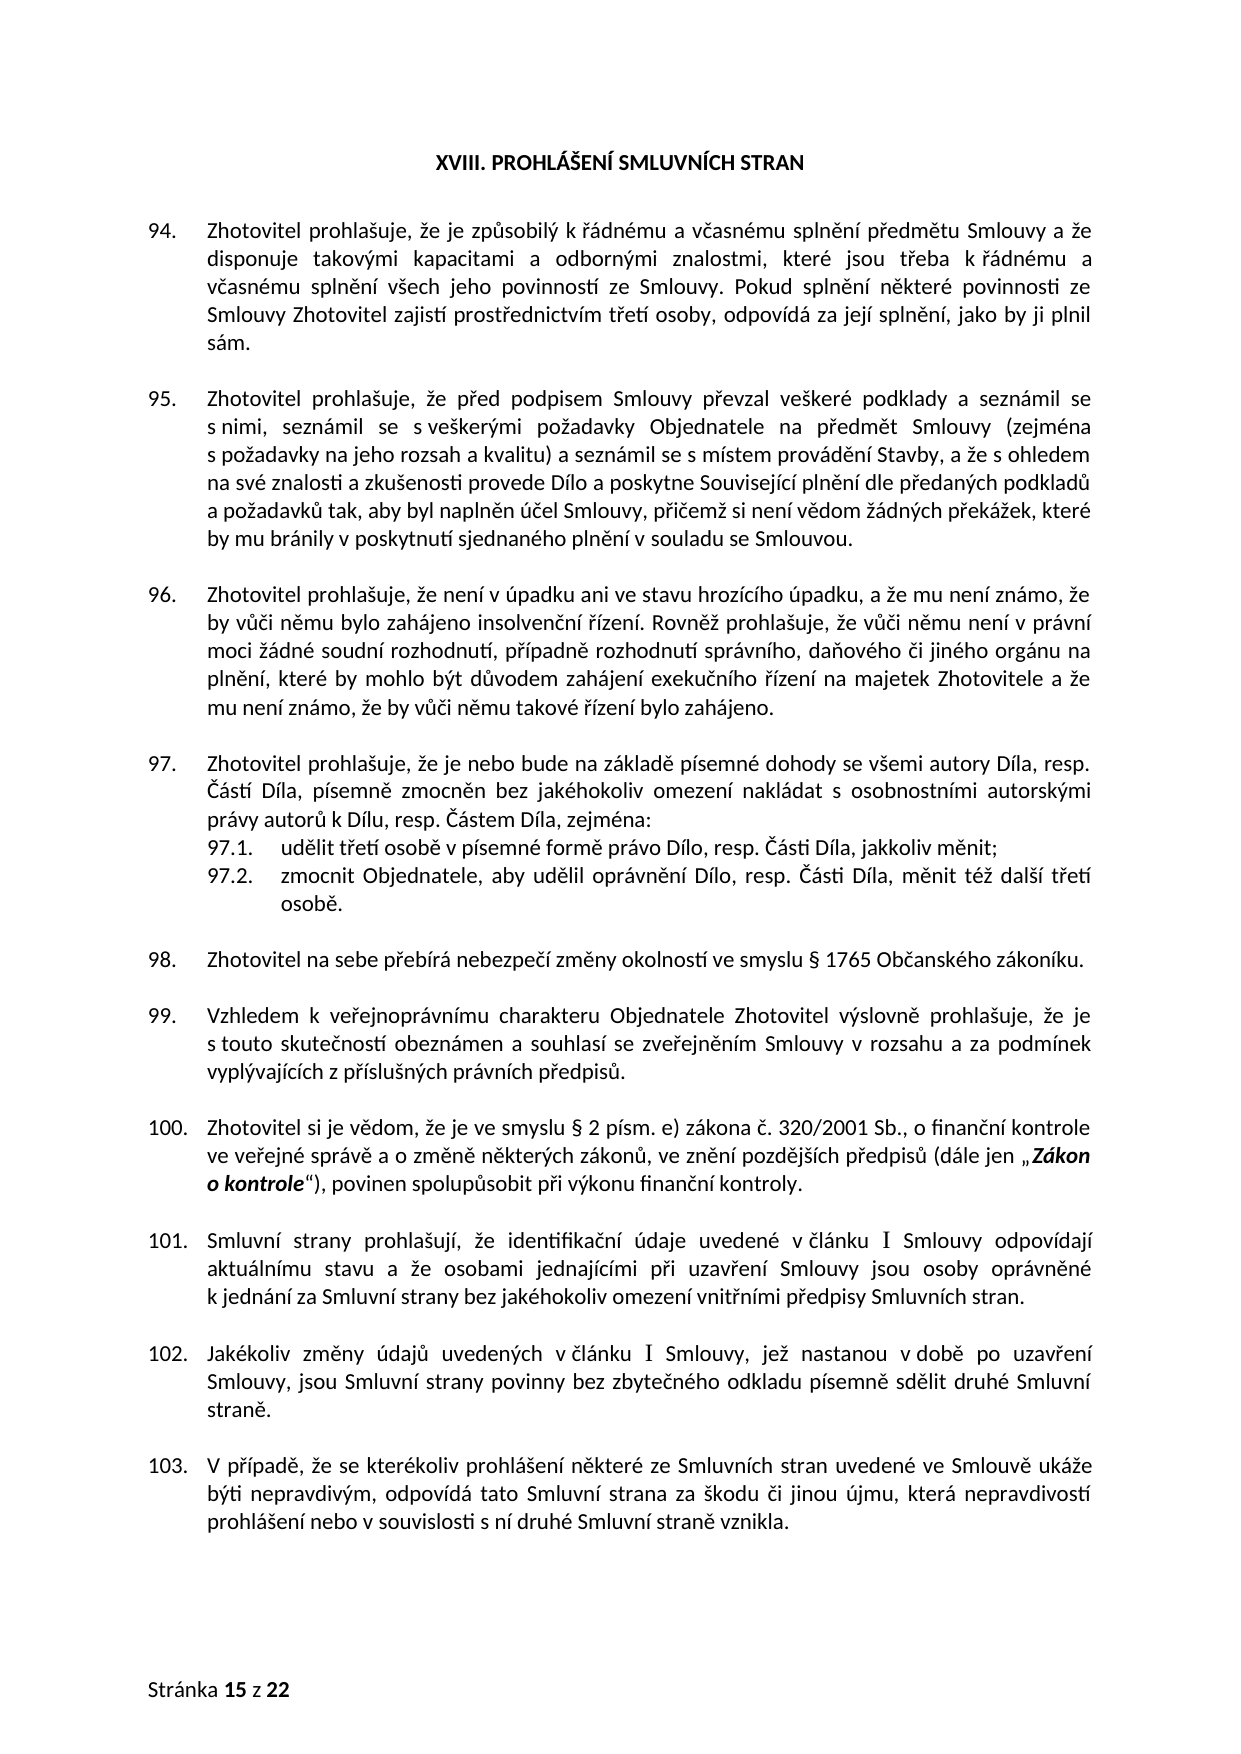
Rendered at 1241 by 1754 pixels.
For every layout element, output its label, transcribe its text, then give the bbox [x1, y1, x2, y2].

list Zhotovitel prohlašuje, že je způsobilý k řádnému a včasnému splnění předmětu Smlouvy a že disponuje takovými kapacitami a odbornými znalostmi, které jsou třeba k řádnému a včasnému splnění všech jeho povinností ze Smlouvy. Pokud splnění některé povinnosti ze Smlouvy Zhotovitel zajistí prostřednictvím třetí osoby, odpovídá za její splnění, jako by ji plnil sám. [148, 216, 1092, 356]
list Vzhledem k veřejnoprávnímu charakteru Objednatele Zhotovitel výslovně prohlašuje, že je s touto skutečností obeznámen a souhlasí se zveřejněním Smlouvy v rozsahu a za podmínek vyplývajících z příslušných právních předpisů. [148, 1001, 1092, 1085]
list Zhotovitel prohlašuje, že je nebo bude na základě písemné dohody se všemi autory Díla, resp. Částí Díla, písemně zmocněn bez jakéhokoliv omezení nakládat s osobnostními autorskými právy autorů k Dílu, resp. Částem Díla, zejména: [148, 749, 1092, 833]
list Smluvní strany prohlašují, že identifikační údaje uvedené v článku I Smlouvy odpovídají aktuálnímu stavu a že osobami jednajícími při uzavření Smlouvy jsou osoby oprávněné k jednání za Smluvní strany bez jakéhokoliv omezení vnitřními předpisy Smluvních stran. [148, 1225, 1092, 1310]
list Zhotovitel prohlašuje, že není v úpadku ani ve stavu hrozícího úpadku, a že mu není známo, že by vůči němu bylo zahájeno insolvenční řízení. Rovněž prohlašuje, že vůči němu není v právní moci žádné soudní rozhodnutí, případně rozhodnutí správního, daňového či jiného orgánu na plnění, které by mohlo být důvodem zahájení exekučního řízení na majetek Zhotovitele a že mu není známo, že by vůči němu takové řízení bylo zahájeno. [148, 581, 1092, 721]
list zmocnit Objednatele, aby udělil oprávnění Dílo, resp. Části Díla, měnit též další třetí osobě. [207, 861, 1092, 917]
list Zhotovitel prohlašuje, že před podpisem Smlouvy převzal veškeré podklady a seznámil se s nimi, seznámil se s veškerými požadavky Objednatele na předmět Smlouvy (zejména s požadavky na jeho rozsah a kvalitu) a seznámil se s místem provádění Stavby, a že s ohledem na své znalosti a zkušenosti provede Dílo a poskytne Související plnění dle předaných podkladů a požadavků tak, aby byl naplněn účel Smlouvy, přičemž si není vědom žádných překážek, které by mu bránily v poskytnutí sjednaného plnění v souladu se Smlouvou. [148, 384, 1092, 552]
subtitle PROHLÁŠENÍ SMLUVNÍCH STRAN [148, 148, 1092, 176]
list udělit třetí osobě v písemné formě právo Dílo, resp. Části Díla, jakkoliv měnit; [207, 833, 1092, 861]
list V případě, že se kterékoliv prohlášení některé ze Smluvních stran uvedené ve Smlouvě ukáže býti nepravdivým, odpovídá tato Smluvní strana za škodu či jinou újmu, která nepravdivostí prohlášení nebo v souvislosti s ní druhé Smluvní straně vznikla. [148, 1451, 1092, 1535]
list Zhotovitel si je vědom, že je ve smyslu § 2 písm. e) zákona č. 320/2001 Sb., o finanční kontrole ve veřejné správě a o změně některých zákonů, ve znění pozdějších předpisů (dále jen „Zákon o kontrole“), povinen spolupůsobit při výkonu finanční kontroly. [148, 1113, 1092, 1197]
list Jakékoliv změny údajů uvedených v článku I Smlouvy, jež nastanou v době po uzavření Smlouvy, jsou Smluvní strany povinny bez zbytečného odkladu písemně sdělit druhé Smluvní straně. [148, 1338, 1092, 1423]
list Zhotovitel na sebe přebírá nebezpečí změny okolností ve smyslu § 1765 Občanského zákoníku. [148, 945, 1092, 973]
